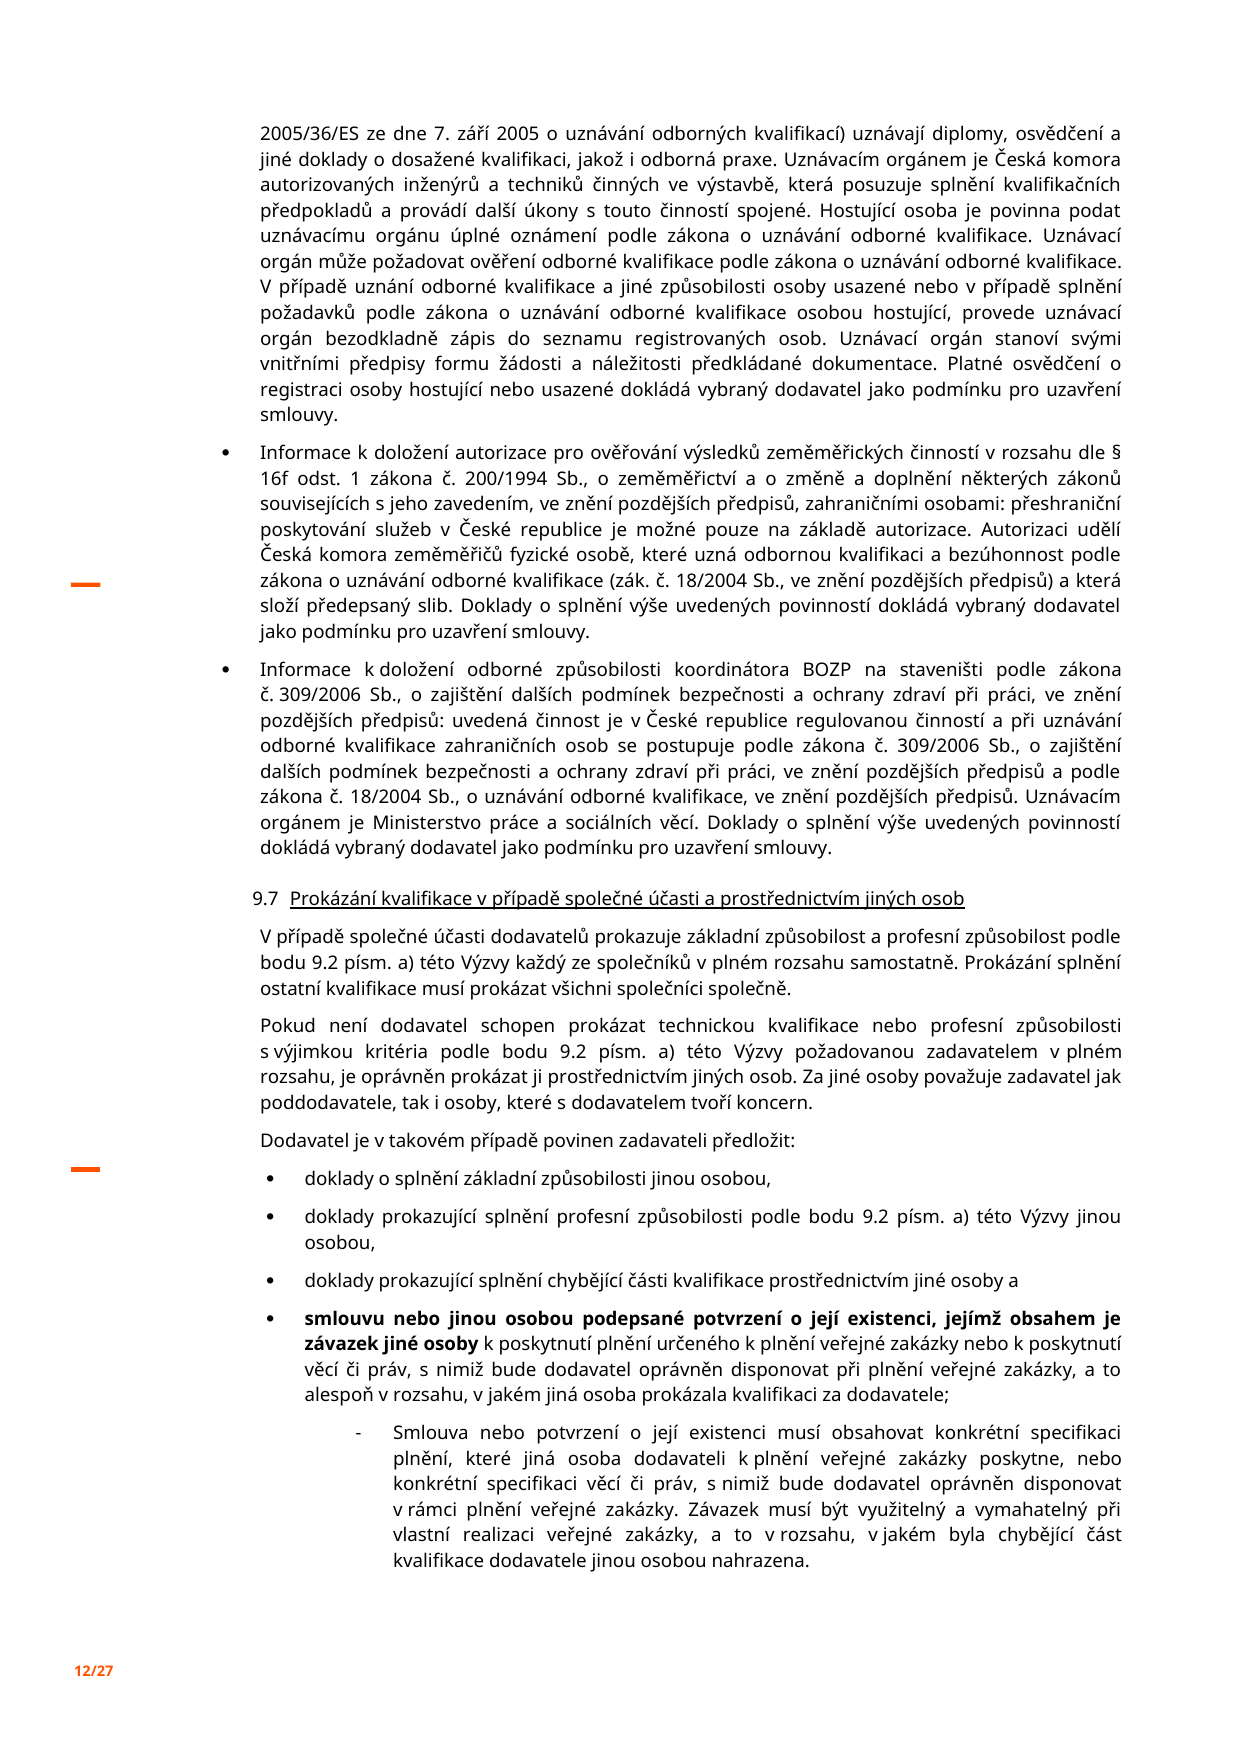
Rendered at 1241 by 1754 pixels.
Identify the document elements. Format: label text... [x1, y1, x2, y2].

list smlouvu nebo jinou osobou podepsané potvrzení o její existenci, jejímž obsahem je závazek jiné osoby k poskytnutí plnění určeného k plnění veřejné zakázky nebo k poskytnutí věcí či práv, s nimiž bude dodavatel oprávněn disponovat při plnění veřejné zakázky, a to alespoň v rozsahu, v jakém jiná osoba prokázala kvalifikaci za dodavatele; [267, 1305, 1122, 1407]
text V případě společné účasti dodavatelů prokazuje základní způsobilost a profesní způsobilost podle bodu 9.2 písm. a) této Výzvy každý ze společníků v plném rozsahu samostatně. Prokázání splnění ostatní kvalifikace musí prokázat všichni společníci společně. [260, 924, 1122, 1000]
text Pokud není dodavatel schopen prokázat technickou kvalifikace nebo profesní způsobilosti s výjimkou kritéria podle bodu 9.2 písm. a) této Výzvy požadovanou zadavatelem v plném rozsahu, je oprávněn prokázat ji prostřednictvím jiných osob. Za jiné osoby považuje zadavatel jak poddodavatele, tak i osoby, které s dodavatelem tvoří koncern. [260, 1013, 1122, 1115]
list Informace k doložení autorizace pro ověřování výsledků zeměměřických činností v rozsahu dle § 16f odst. 1 zákona č. 200/1994 Sb., o zeměměřictví a o změně a doplnění některých zákonů souvisejících s jeho zavedením, ve znění pozdějších předpisů, zahraničními osobami: přeshraniční poskytování služeb v České republice je možné pouze na základě autorizace. Autorizaci udělí Česká komora zeměměřičů fyzické osobě, které uzná odbornou kvalifikaci a bezúhonnost podle zákona o uznávání odborné kvalifikace (zák. č. 18/2004 Sb., ve znění pozdějších předpisů) a která složí předepsaný slib. Doklady o splnění výše uvedených povinností dokládá vybraný dodavatel jako podmínku pro uzavření smlouvy. [222, 439, 1122, 643]
list Prokázání kvalifikace v případě společné účasti a prostřednictvím jiných osob [252, 886, 1122, 911]
text Dodavatel je v takovém případě povinen zadavateli předložit: [260, 1127, 1122, 1153]
list doklady prokazující splnění chybějící části kvalifikace prostřednictvím jiné osoby a [267, 1267, 1122, 1292]
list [222, 121, 1122, 427]
list doklady prokazující splnění profesní způsobilosti podle bodu 9.2 písm. a) této Výzvy jinou osobou, [267, 1203, 1122, 1254]
list Smlouva nebo potvrzení o její existenci musí obsahovat konkrétní specifikaci plnění, které jiná osoba dodavateli k plnění veřejné zakázky poskytne, nebo konkrétní specifikaci věcí či práv, s nimiž bude dodavatel oprávněn disponovat v rámci plnění veřejné zakázky. Závazek musí být využitelný a vymahatelný při vlastní realizaci veřejné zakázky, a to v rozsahu, v jakém byla chybějící část kvalifikace dodavatele jinou osobou nahrazena. [355, 1419, 1122, 1573]
list Informace k doložení odborné způsobilosti koordinátora BOZP na staveništi podle zákona č. 309/2006 Sb., o zajištění dalších podmínek bezpečnosti a ochrany zdraví při práci, ve znění pozdějších předpisů: uvedená činnost je v České republice regulovanou činností a při uznávání odborné kvalifikace zahraničních osob se postupuje podle zákona č. 309/2006 Sb., o zajištění dalších podmínek bezpečnosti a ochrany zdraví při práci, ve znění pozdějších předpisů a podle zákona č. 18/2004 Sb., o uznávání odborné kvalifikace, ve znění pozdějších předpisů. Uznávacím orgánem je Ministerstvo práce a sociálních věcí. Doklady o splnění výše uvedených povinností dokládá vybraný dodavatel jako podmínku pro uzavření smlouvy. [222, 656, 1122, 860]
list doklady o splnění základní způsobilosti jinou osobou, [267, 1165, 1122, 1191]
